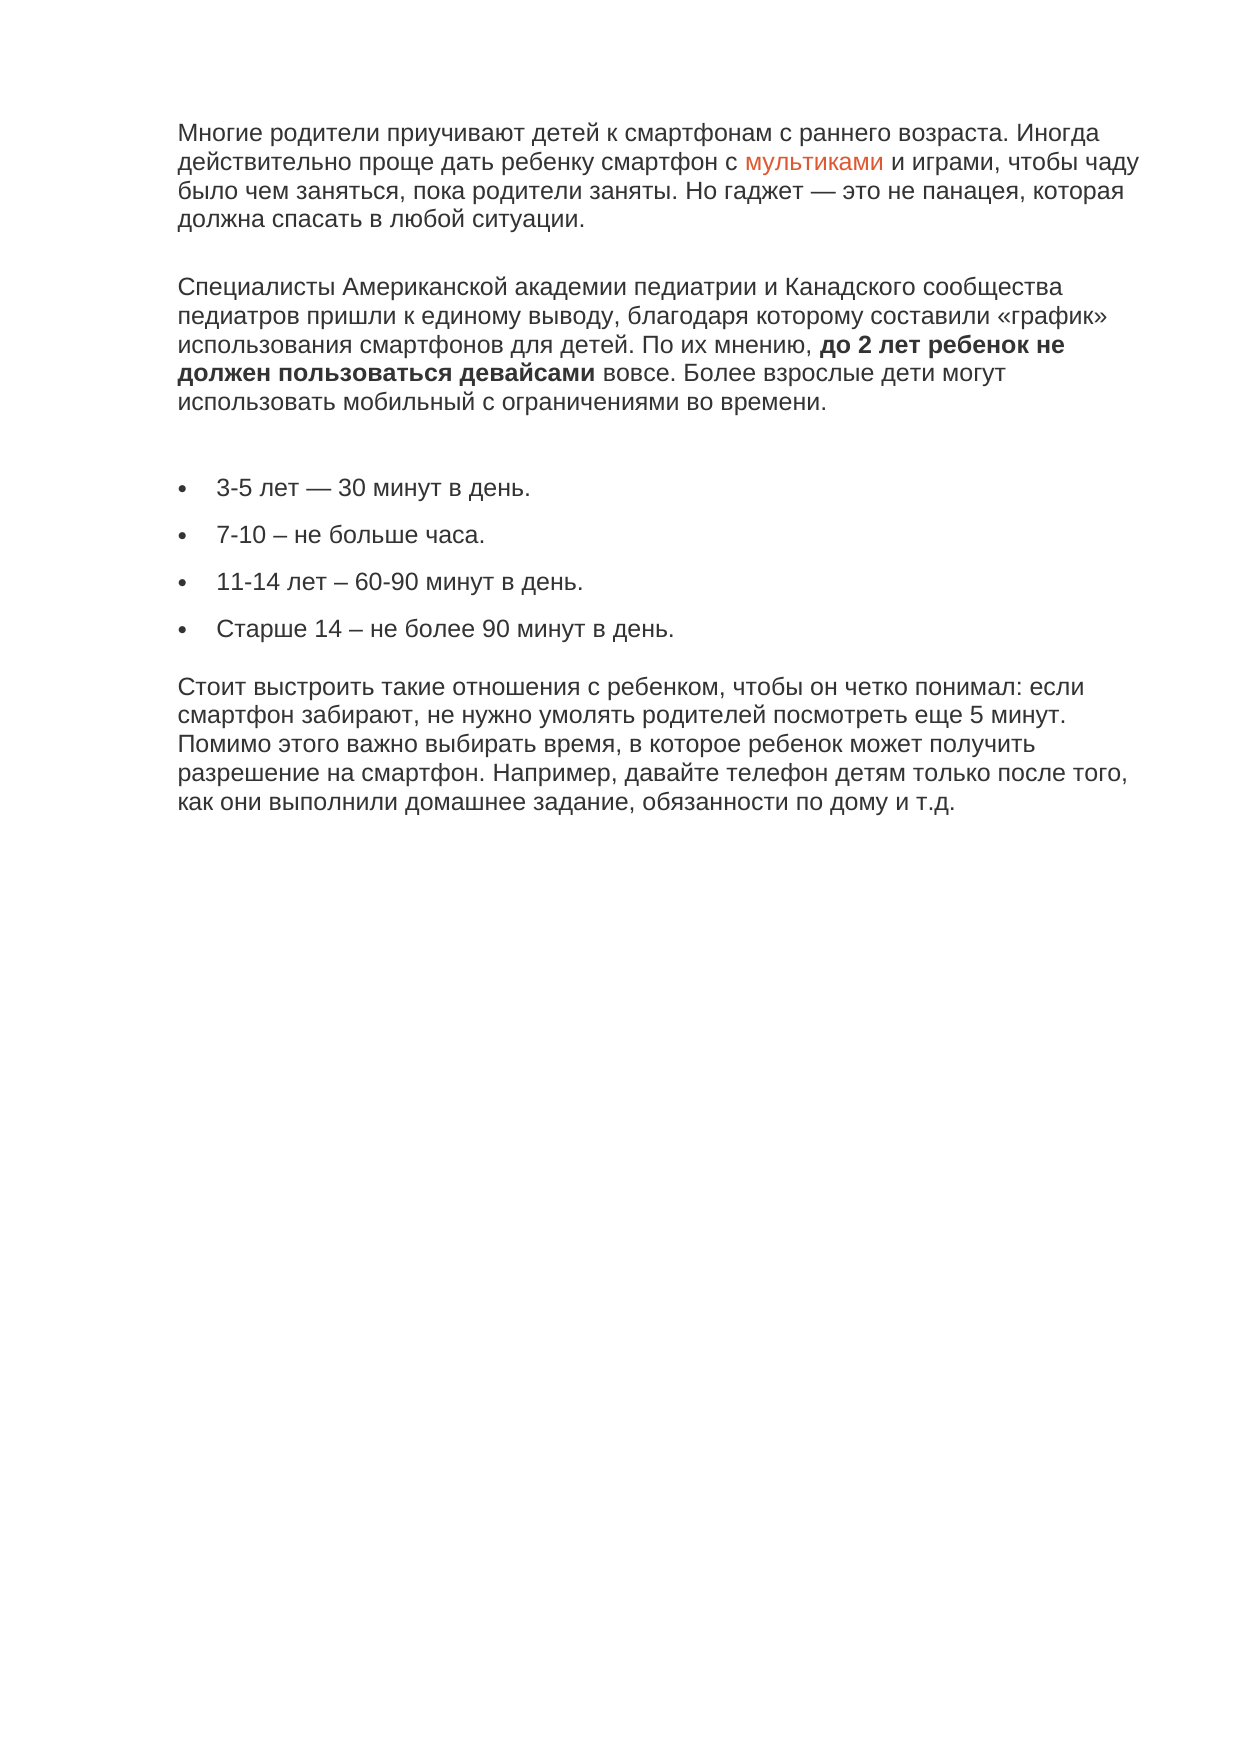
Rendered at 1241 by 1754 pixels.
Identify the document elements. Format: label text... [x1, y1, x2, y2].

text Многие родители приучивают детей к смартфонам с раннего возраста. Иногда действительно проще дать ребенку смартфон с мультиками и играми, чтобы чаду было чем заняться, пока родители заняты. Но гаджет — это не панацея, которая должна спасать в любой ситуации. [177, 118, 1152, 233]
list 3-5 лет — 30 минут в день. [179, 455, 1152, 502]
list 7-10 – не больше часа. [179, 502, 1152, 549]
text Стоит выстроить такие отношения с ребенком, чтобы он четко понимал: если смартфон забирают, не нужно умолять родителей посмотреть еще 5 минут. Помимо этого важно выбирать время, в которое ребенок может получить разрешение на смартфон. Например, давайте телефон детям только после того, как они выполнили домашнее задание, обязанности по дому и т.д. [177, 672, 1152, 815]
list 11-14 лет – 60-90 минут в день. [179, 549, 1152, 596]
text Специалисты Американской академии педиатрии и Канадского сообщества педиатров пришли к единому выводу, благодаря которому составили «график» использования смартфонов для детей. По их мнению, до 2 лет ребенок не должен пользоваться девайсами вовсе. Более взрослые дети могут использовать мобильный с ограничениями во времени. [177, 272, 1152, 416]
list Старше 14 – не более 90 минут в день. [179, 596, 1152, 642]
